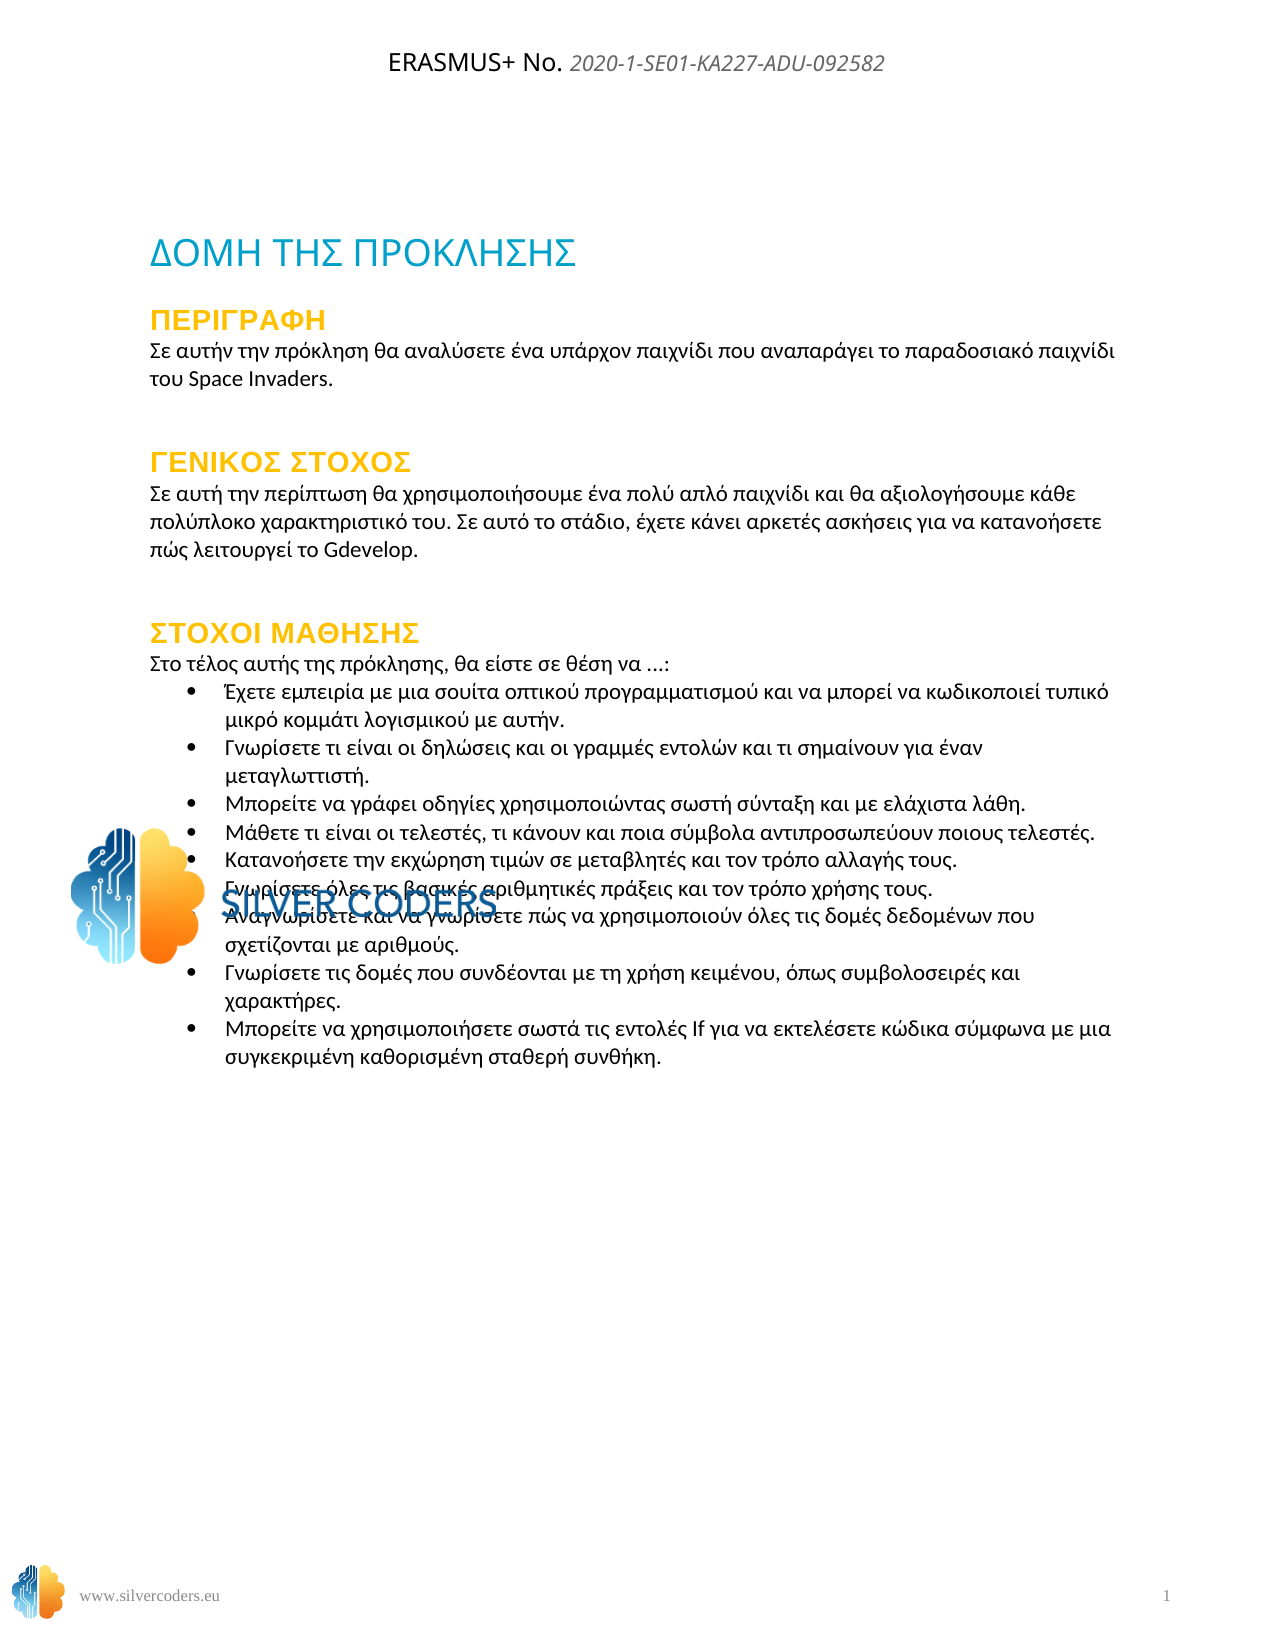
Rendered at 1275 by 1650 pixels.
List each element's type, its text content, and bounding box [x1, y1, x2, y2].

subtitle ΓΕΝΙΚΟΣ ΣΤΟΧΟΣ [150, 445, 1125, 479]
list Γνωρίσετε όλες τις βασικές αριθμητικές πράξεις και τον τρόπο χρήσης τους. [497, 874, 1125, 902]
subtitle ΠΕΡΙΓΡΑΦΗ [150, 303, 1125, 336]
subtitle ΣΤΟΧΟΙ ΜΑΘΗΣΗΣ [150, 616, 1125, 649]
picture [11, 1565, 65, 1619]
list Κατανοήσετε την εκχώρηση τιμών σε μεταβλητές και τον τρόπο αλλαγής τους. [497, 846, 1125, 874]
list Έχετε εμπειρία με μια σουίτα οπτικού προγραμματισμού και να μπορεί να κωδικοποιεί τυπικό μικρό κομμάτι λογισμικού με αυτήν. [187, 677, 1125, 733]
list Γνωρίσετε τις δομές που συνδέονται με τη χρήση κειμένου, όπως συμβολοσειρές και χαρακτήρες. [187, 958, 1125, 1014]
list Μπορείτε να γράφει οδηγίες χρησιμοποιώντας σωστή σύνταξη και με ελάχιστα λάθη. [187, 789, 1125, 818]
list Μπορείτε να χρησιμοποιήσετε σωστά τις εντολές If για να εκτελέσετε κώδικα σύμφωνα με μια συγκεκριμένη καθορισμένη σταθερή συνθήκη. [187, 1014, 1125, 1070]
picture [71, 828, 497, 964]
text Σε αυτή την περίπτωση θα χρησιμοποιήσουμε ένα πολύ απλό παιχνίδι και θα αξιολογήσουμε κάθε πολύπλοκο χαρακτηριστικό του. Σε αυτό το στάδιο, έχετε κάνει αρκετές ασκήσεις για να κατανοήσετε πώς λειτουργεί το Gdevelop. [150, 479, 1125, 563]
list Γνωρίσετε τι είναι οι δηλώσεις και οι γραμμές εντολών και τι σημαίνουν για έναν μεταγλωττιστή. [187, 733, 1125, 789]
text ΔΟΜΗ ΤΗΣ ΠΡΟΚΛΗΣΗΣ [150, 227, 1125, 278]
text Σε αυτήν την πρόκληση θα αναλύσετε ένα υπάρχον παιχνίδι που αναπαράγει το παραδοσιακό παιχνίδι του Space Invaders. [150, 336, 1125, 392]
list Αναγνωρίσετε και να γνωρίσετε πώς να χρησιμοποιούν όλες τις δομές δεδομένων που σχετίζονται με αριθμούς. [497, 902, 1125, 958]
list Μάθετε τι είναι οι τελεστές, τι κάνουν και ποια σύμβολα αντιπροσωπεύουν ποιους τελεστές. [187, 818, 1125, 846]
text Στο τέλος αυτής της πρόκλησης, θα είστε σε θέση να ...: [150, 649, 1125, 677]
